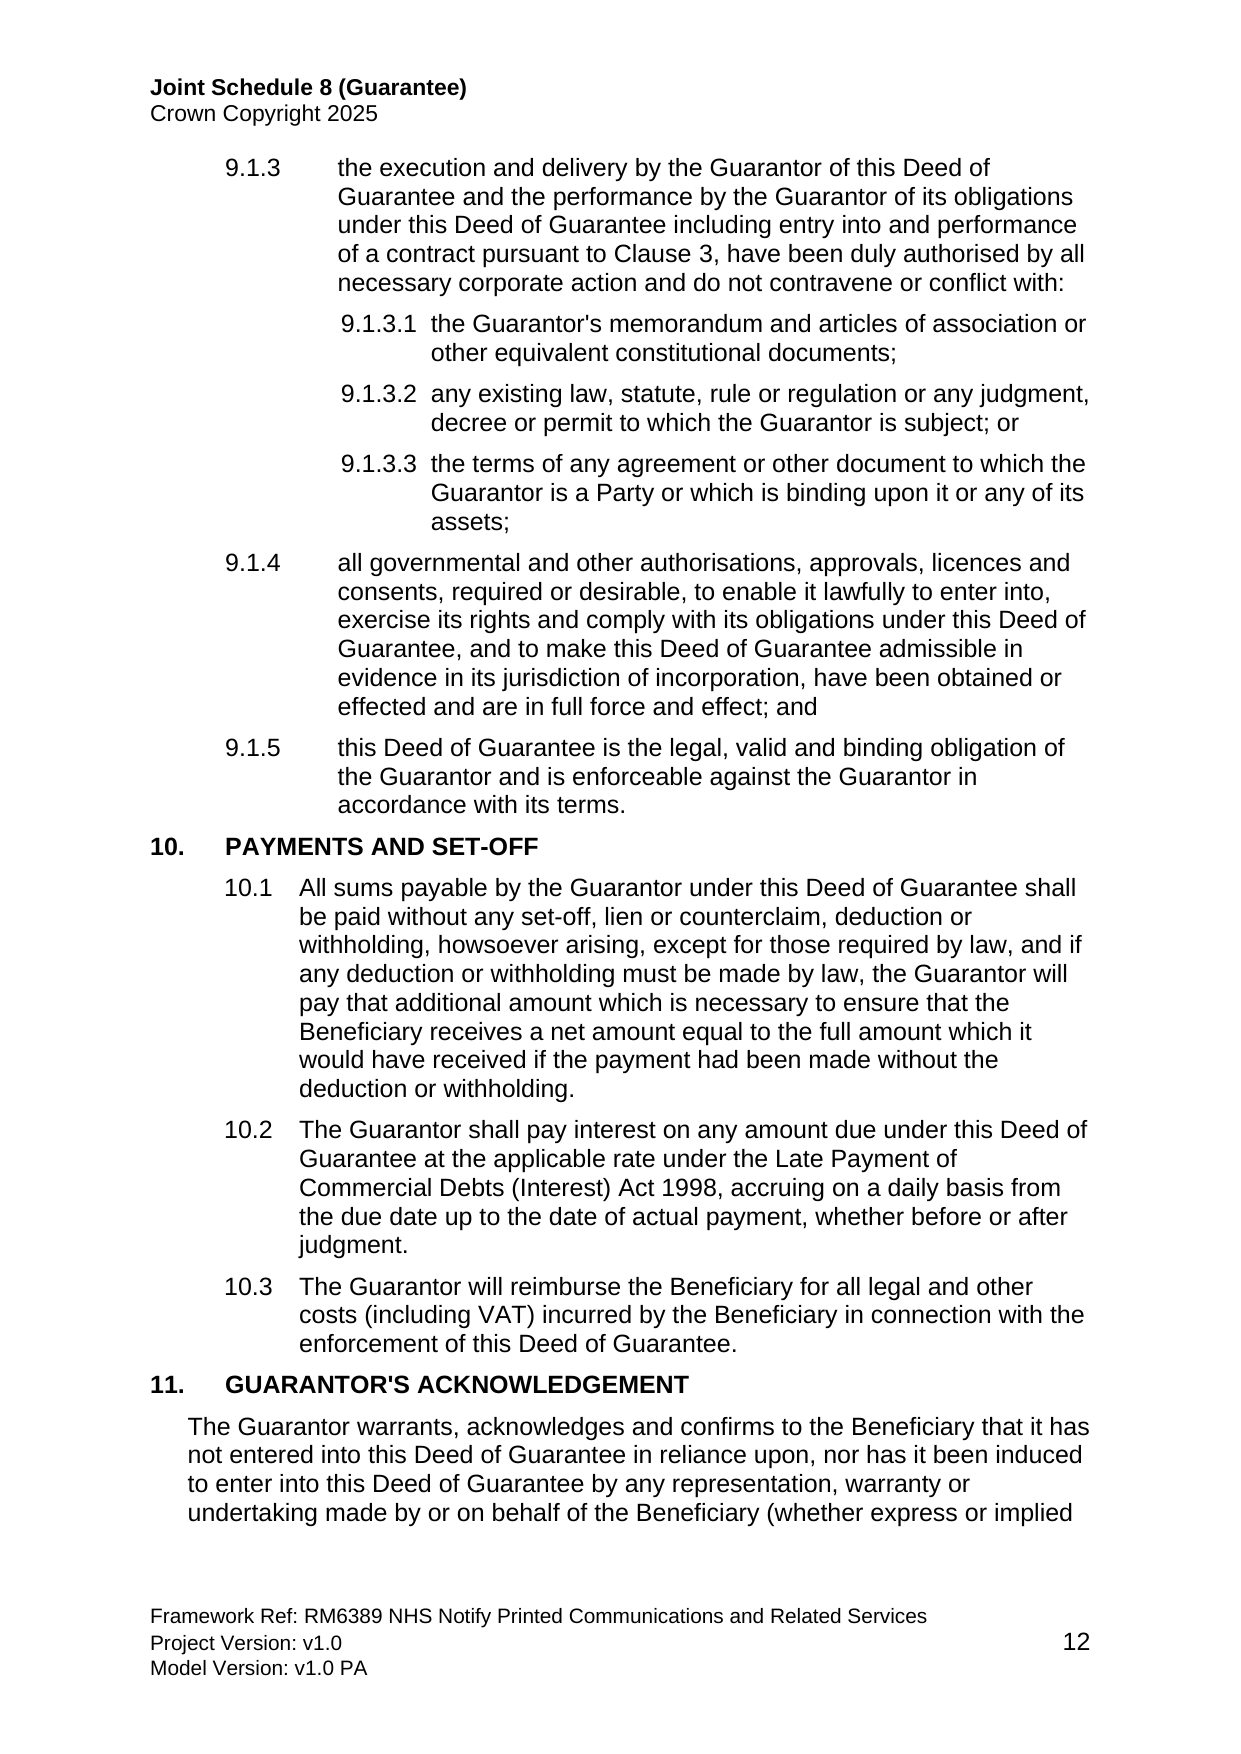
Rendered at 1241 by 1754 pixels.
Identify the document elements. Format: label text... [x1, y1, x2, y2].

subtitle the execution and delivery by the Guarantor of this Deed of Guarantee and the performance by the Guarantor of its obligations under this Deed of Guarantee including entry into and performance of a contract pursuant to Clause 3, have been duly authorised by all necessary corporate action and do not contravene or conflict with: [225, 153, 1093, 297]
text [187, 1412, 1093, 1527]
subtitle GUARANTOR'S ACKNOWLEDGEMENT [150, 1370, 1093, 1399]
subtitle The Guarantor shall pay interest on any amount due under this Deed of Guarantee at the applicable rate under the Late Payment of Commercial Debts (Interest) Act 1998, accruing on a daily basis from the due date up to the date of actual payment, whether before or after judgment. [224, 1115, 1093, 1259]
subtitle the Guarantor's memorandum and articles of association or other equivalent constitutional documents; [341, 309, 1093, 367]
subtitle All sums payable by the Guarantor under this Deed of Guarantee shall be paid without any set-off, lien or counterclaim, deduction or withholding, howsoever arising, except for those required by law, and if any deduction or withholding must be made by law, the Guarantor will pay that additional amount which is necessary to ensure that the Beneficiary receives a net amount equal to the full amount which it would have received if the payment had been made without the deduction or withholding. [224, 873, 1093, 1103]
subtitle any existing law, statute, rule or regulation or any judgment, decree or permit to which the Guarantor is subject; or [341, 379, 1093, 437]
subtitle all governmental and other authorisations, approvals, licences and consents, required or desirable, to enable it lawfully to enter into, exercise its rights and comply with its obligations under this Deed of Guarantee, and to make this Deed of Guarantee admissible in evidence in its jurisdiction of incorporation, have been obtained or effected and are in full force and effect; and [225, 548, 1093, 720]
subtitle The Guarantor will reimburse the Beneficiary for all legal and other costs (including VAT) incurred by the Beneficiary in connection with the enforcement of this Deed of Guarantee. [224, 1272, 1093, 1358]
subtitle this Deed of Guarantee is the legal, valid and binding obligation of the Guarantor and is enforceable against the Guarantor in accordance with its terms. [225, 733, 1093, 819]
subtitle the terms of any agreement or other document to which the Guarantor is a Party or which is binding upon it or any of its assets; [341, 449, 1093, 535]
subtitle PAYMENTS AND SET-OFF [150, 832, 1093, 860]
